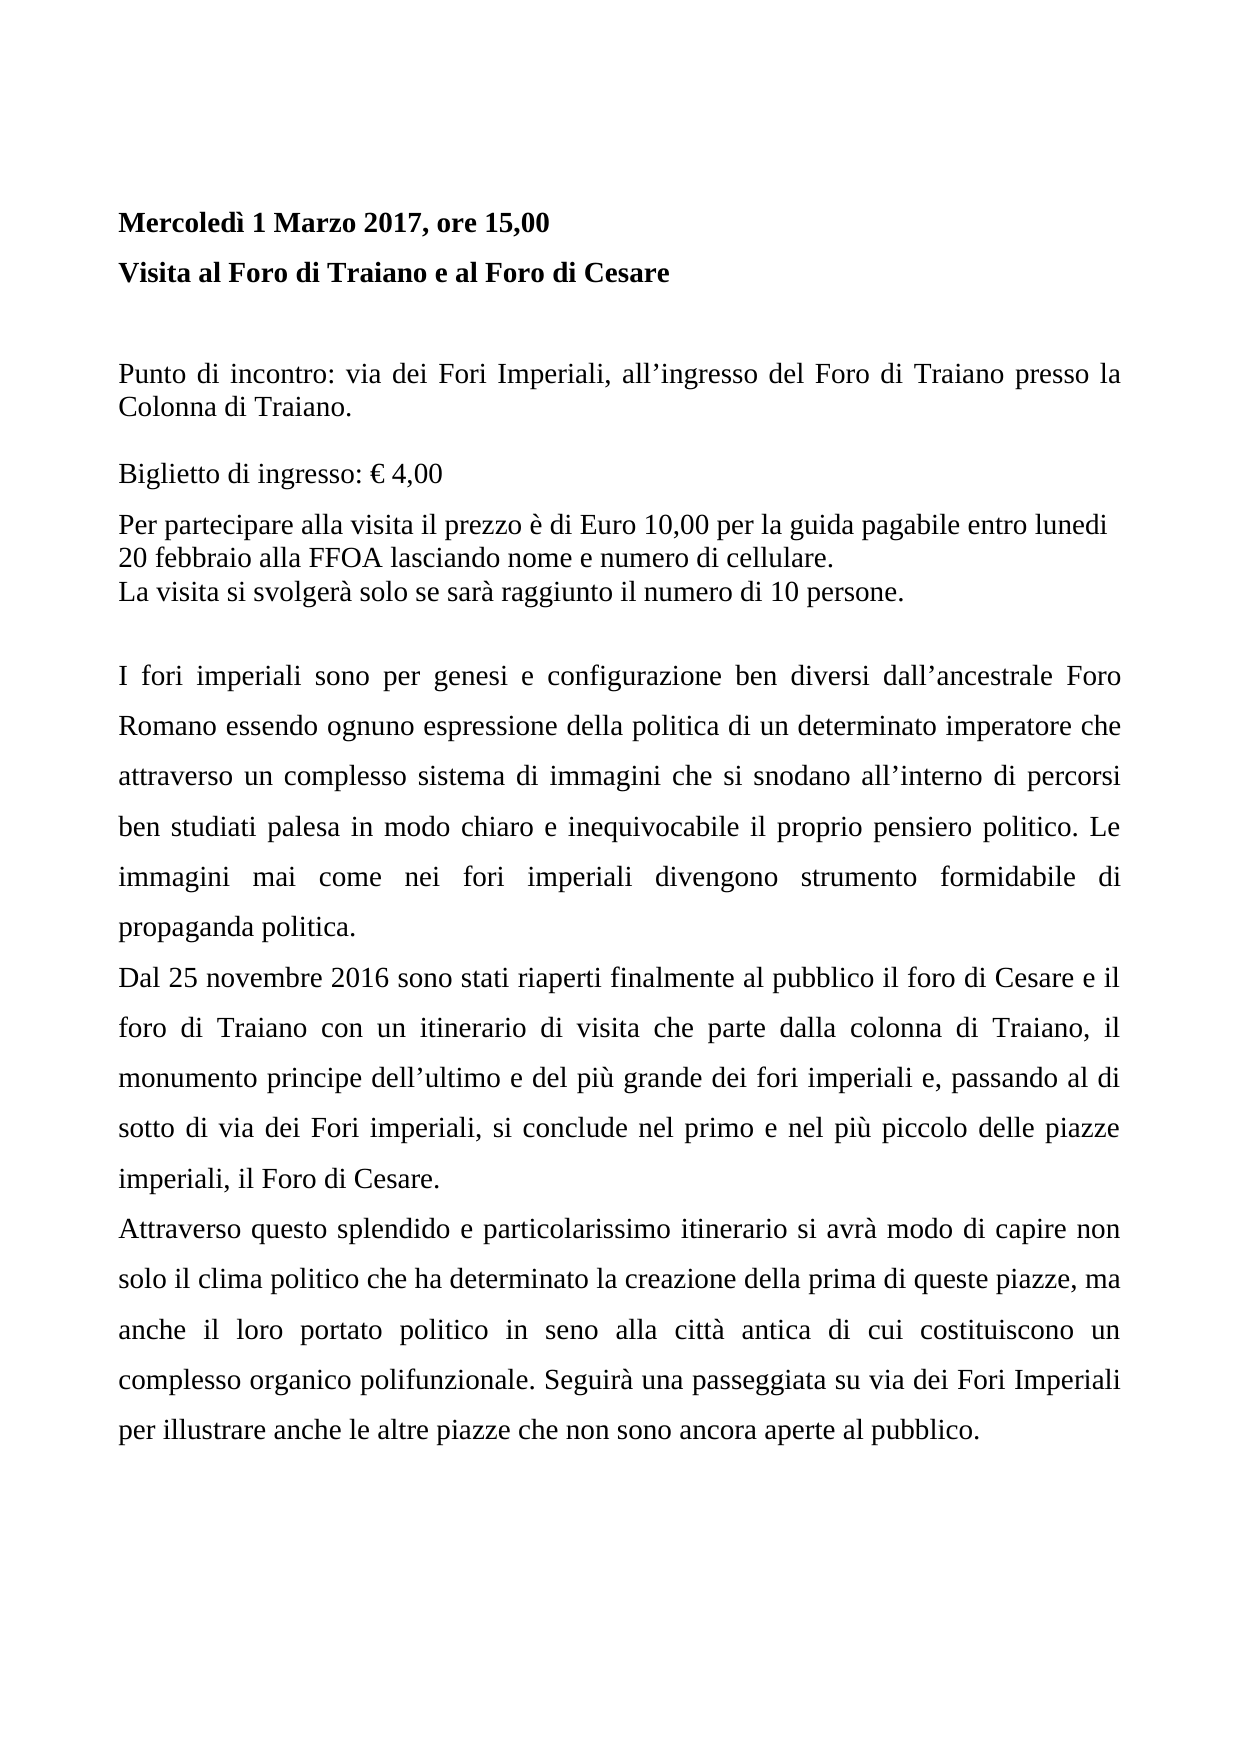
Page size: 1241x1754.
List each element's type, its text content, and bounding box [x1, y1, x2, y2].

text Biglietto di ingresso: € 4,00 [118, 457, 1122, 490]
text Attraverso questo splendido e particolarissimo itinerario si avrà modo di capire non solo il clima politico che ha determinato la creazione della prima di queste piazze, ma anche il loro portato politico in seno alla città antica di cui costituiscono un complesso organico polifunzionale. Seguirà una passeggiata su via dei Fori Imperiali per illustrare anche le altre piazze che non sono ancora aperte al pubblico. [118, 1211, 1122, 1446]
text Dal 25 novembre 2016 sono stati riaperti finalmente al pubblico il foro di Cesare e il foro di Traiano con un itinerario di visita che parte dalla colonna di Traiano, il monumento principe dell’ultimo e del più grande dei fori imperiali e, passando al di sotto di via dei Fori imperiali, si conclude nel primo e nel più piccolo delle piazze imperiali, il Foro di Cesare. [118, 960, 1122, 1194]
text La visita si svolgerà solo se sarà raggiunto il numero di 10 persone. [118, 574, 1122, 607]
text Per partecipare alla visita il prezzo è di Euro 10,00 per la guida pagabile entro lunedi 20 febbraio alla FFOA lasciando nome e numero di cellulare. [118, 507, 1122, 574]
text I fori imperiali sono per genesi e configurazione ben diversi dall’ancestrale Foro Romano essendo ognuno espressione della politica di un determinato imperatore che attraverso un complesso sistema di immagini che si snodano all’interno di percorsi ben studiati palesa in modo chiaro e inequivocabile il proprio pensiero politico. Le immagini mai come nei fori imperiali divengono strumento formidabile di propaganda politica. [118, 658, 1122, 943]
text Mercoledì 1 Marzo 2017, ore 15,00 [118, 205, 1122, 238]
text Visita al Foro di Traiano e al Foro di Cesare [118, 255, 1122, 289]
text Punto di incontro: via dei Fori Imperiali, all’ingresso del Foro di Traiano presso la Colonna di Traiano. [118, 356, 1122, 423]
